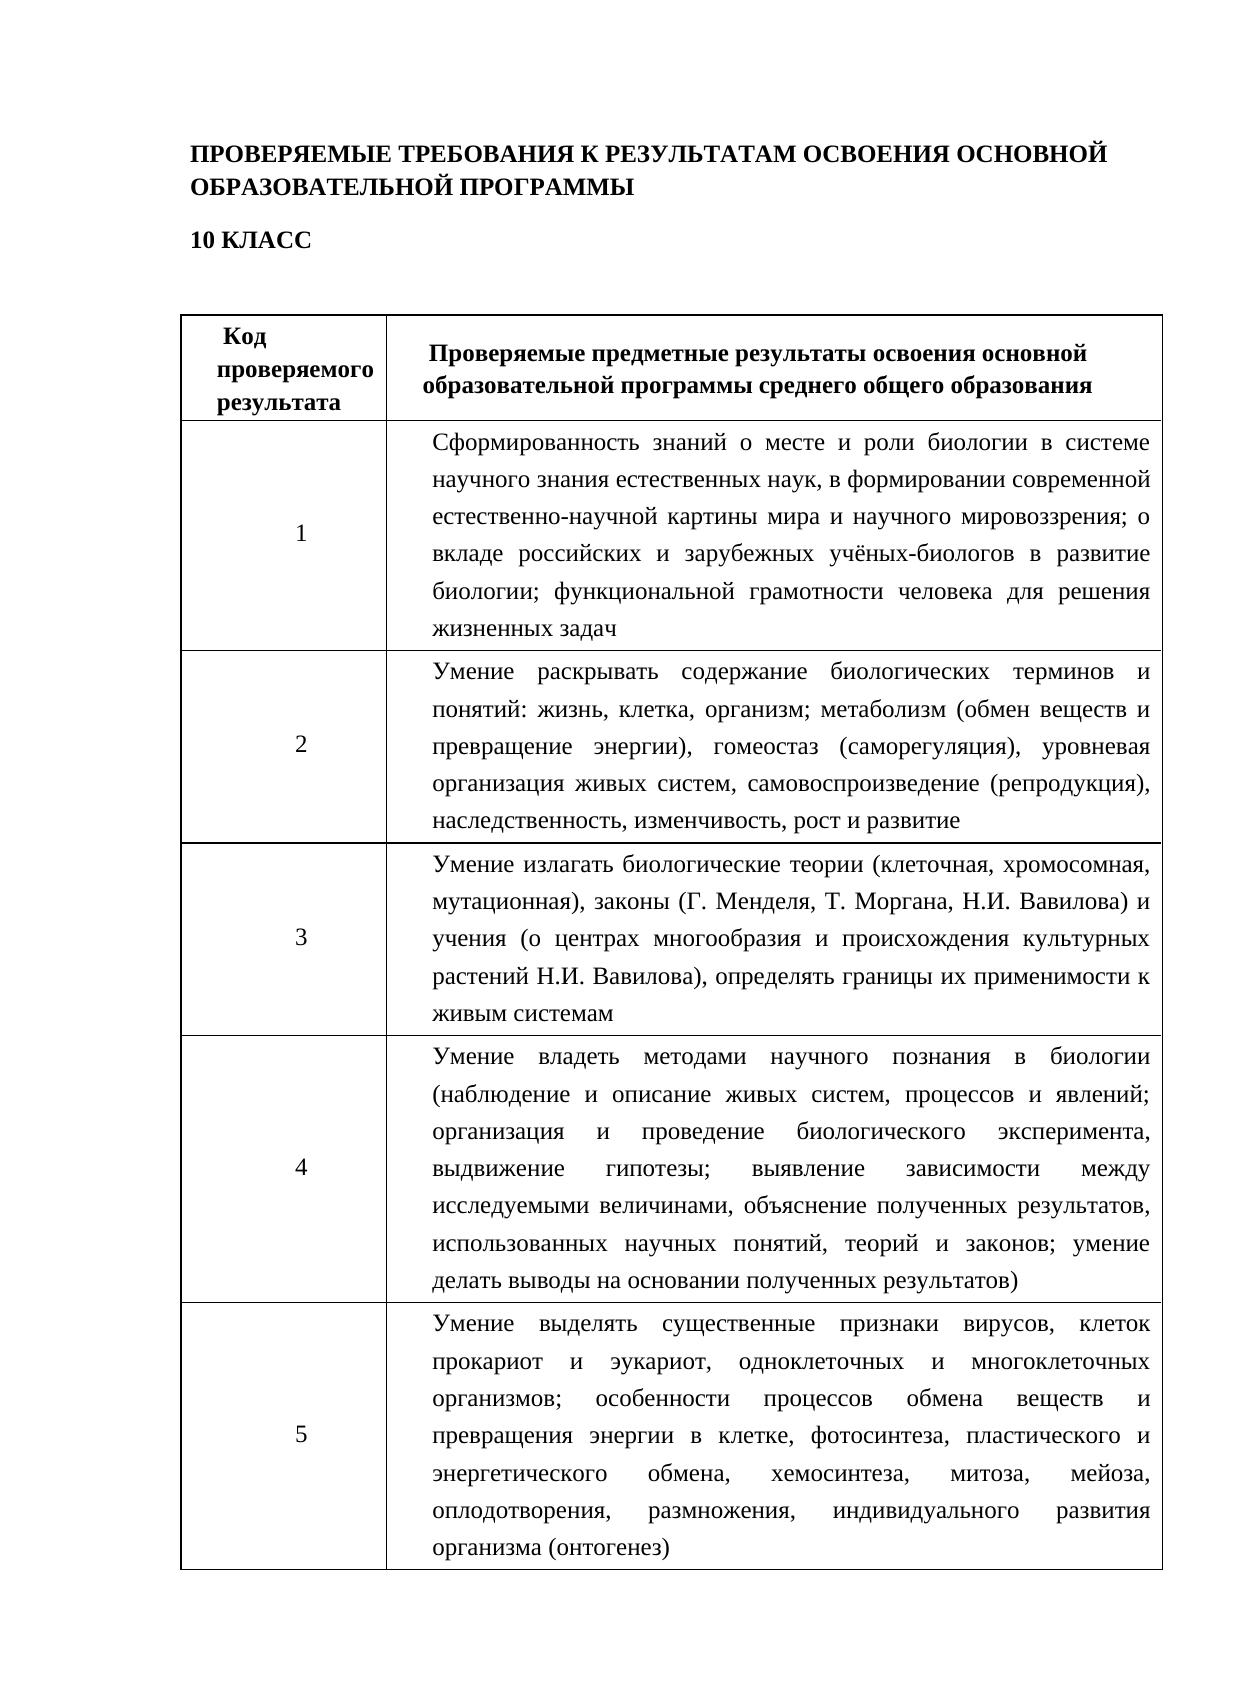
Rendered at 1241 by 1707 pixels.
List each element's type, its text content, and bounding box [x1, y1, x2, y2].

table_cell Умение выделять существенные признаки вирусов, клеток прокариот и эукариот, одноклеточных и многоклеточных организмов; особенности процессов обмена веществ и превращения энергии в клетке, фотосинтеза, пластического и энергетического обмена, хемосинтеза, митоза, мейоза, оплодотворения, размножения, индивидуального развития организма (онтогенез) [387, 1302, 1162, 1569]
table_cell 3 [182, 844, 386, 1034]
table_cell Умение владеть методами научного познания в биологии (наблюдение и описание живых систем, процессов и явлений; организация и проведение биологического эксперимента, выдвижение гипотезы; выявление зависимости между исследуемыми величинами, объяснение полученных результатов, использованных научных понятий, теорий и законов; умение делать выводы на основании полученных результатов) [387, 1035, 1162, 1302]
table_cell Умение раскрывать содержание биологических терминов и понятий: жизнь, клетка, организм; метаболизм (обмен веществ и превращение энергии), гомеостаз (саморегуляция), уровневая организация живых систем, самовоспроизведение (репродукция), наследственность, изменчивость, рост и развитие [387, 650, 1162, 842]
table_header Проверяемые предметные результаты освоения основной образовательной программы среднего общего образования [387, 316, 1162, 420]
table_cell 1 [182, 421, 386, 649]
table_cell 5 [182, 1303, 386, 1569]
table_cell Умение излагать биологические теории (клеточная, хромосомная, мутационная), законы (Г. Менделя, Т. Моргана, Н.И. Вавилова) и учения (о центрах многообразия и происхождения культурных растений Н.И. Вавилова), определять границы их применимости к живым системам [387, 842, 1162, 1034]
table_cell 4 [182, 1036, 386, 1302]
table_cell 2 [182, 651, 386, 842]
table_cell Cформированность знаний о месте и роли биологии в системе научного знания естественных наук, в формировании современной естественно-научной картины мира и научного мировоззрения; о вкладе российских и зарубежных учёных-биологов в развитие биологии; функциональной грамотности человека для решения жизненных задач [387, 420, 1162, 649]
text ПРОВЕРЯЕМЫЕ ТРЕБОВАНИЯ К РЕЗУЛЬТАТАМ ОСВОЕНИЯ ОСНОВНОЙ ОБРАЗОВАТЕЛЬНОЙ ПРОГРАММЫ [190, 139, 1152, 201]
table_header Код проверяемого результата [182, 316, 386, 420]
text 10 КЛАСС [190, 226, 1152, 254]
